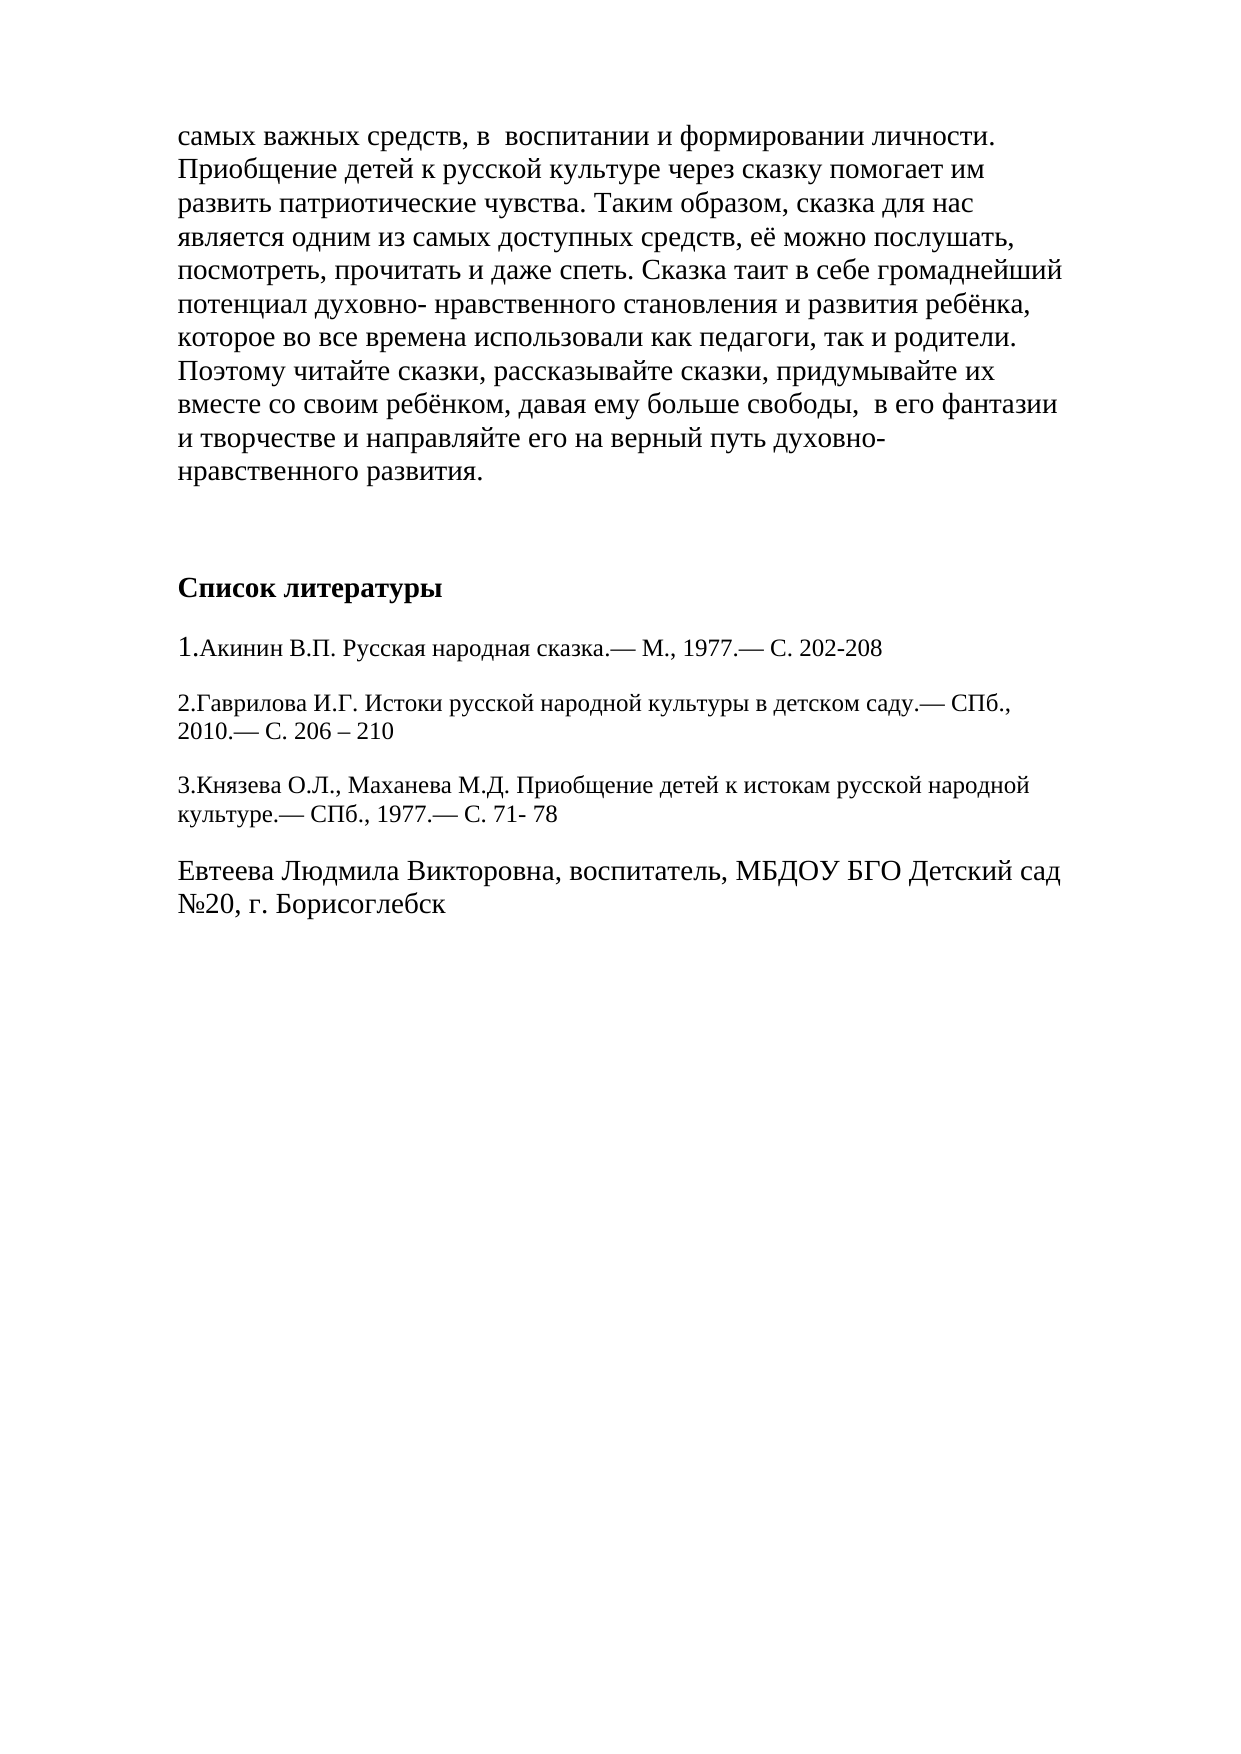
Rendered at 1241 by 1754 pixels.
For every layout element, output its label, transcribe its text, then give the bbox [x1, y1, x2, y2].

text 3.Князева О.Л., Маханева М.Д. Приобщение детей к истокам русской народной культуре.— СПб., 1977.— С. 71- 78 [177, 770, 1063, 828]
text Список литературы [177, 571, 1063, 604]
text 2.Гаврилова И.Г. Истоки русской народной культуры в детском саду.— СПб., 2010.— С. 206 – 210 [177, 688, 1063, 745]
text Евтеева Людмила Викторовна, воспитатель, МБДОУ БГО Детский сад №20, г. Борисоглебск [177, 853, 1063, 920]
text 1.Акинин В.П. Русская народная сказка.— М., 1977.— С. 202-208 [177, 629, 1063, 663]
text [177, 118, 1063, 487]
